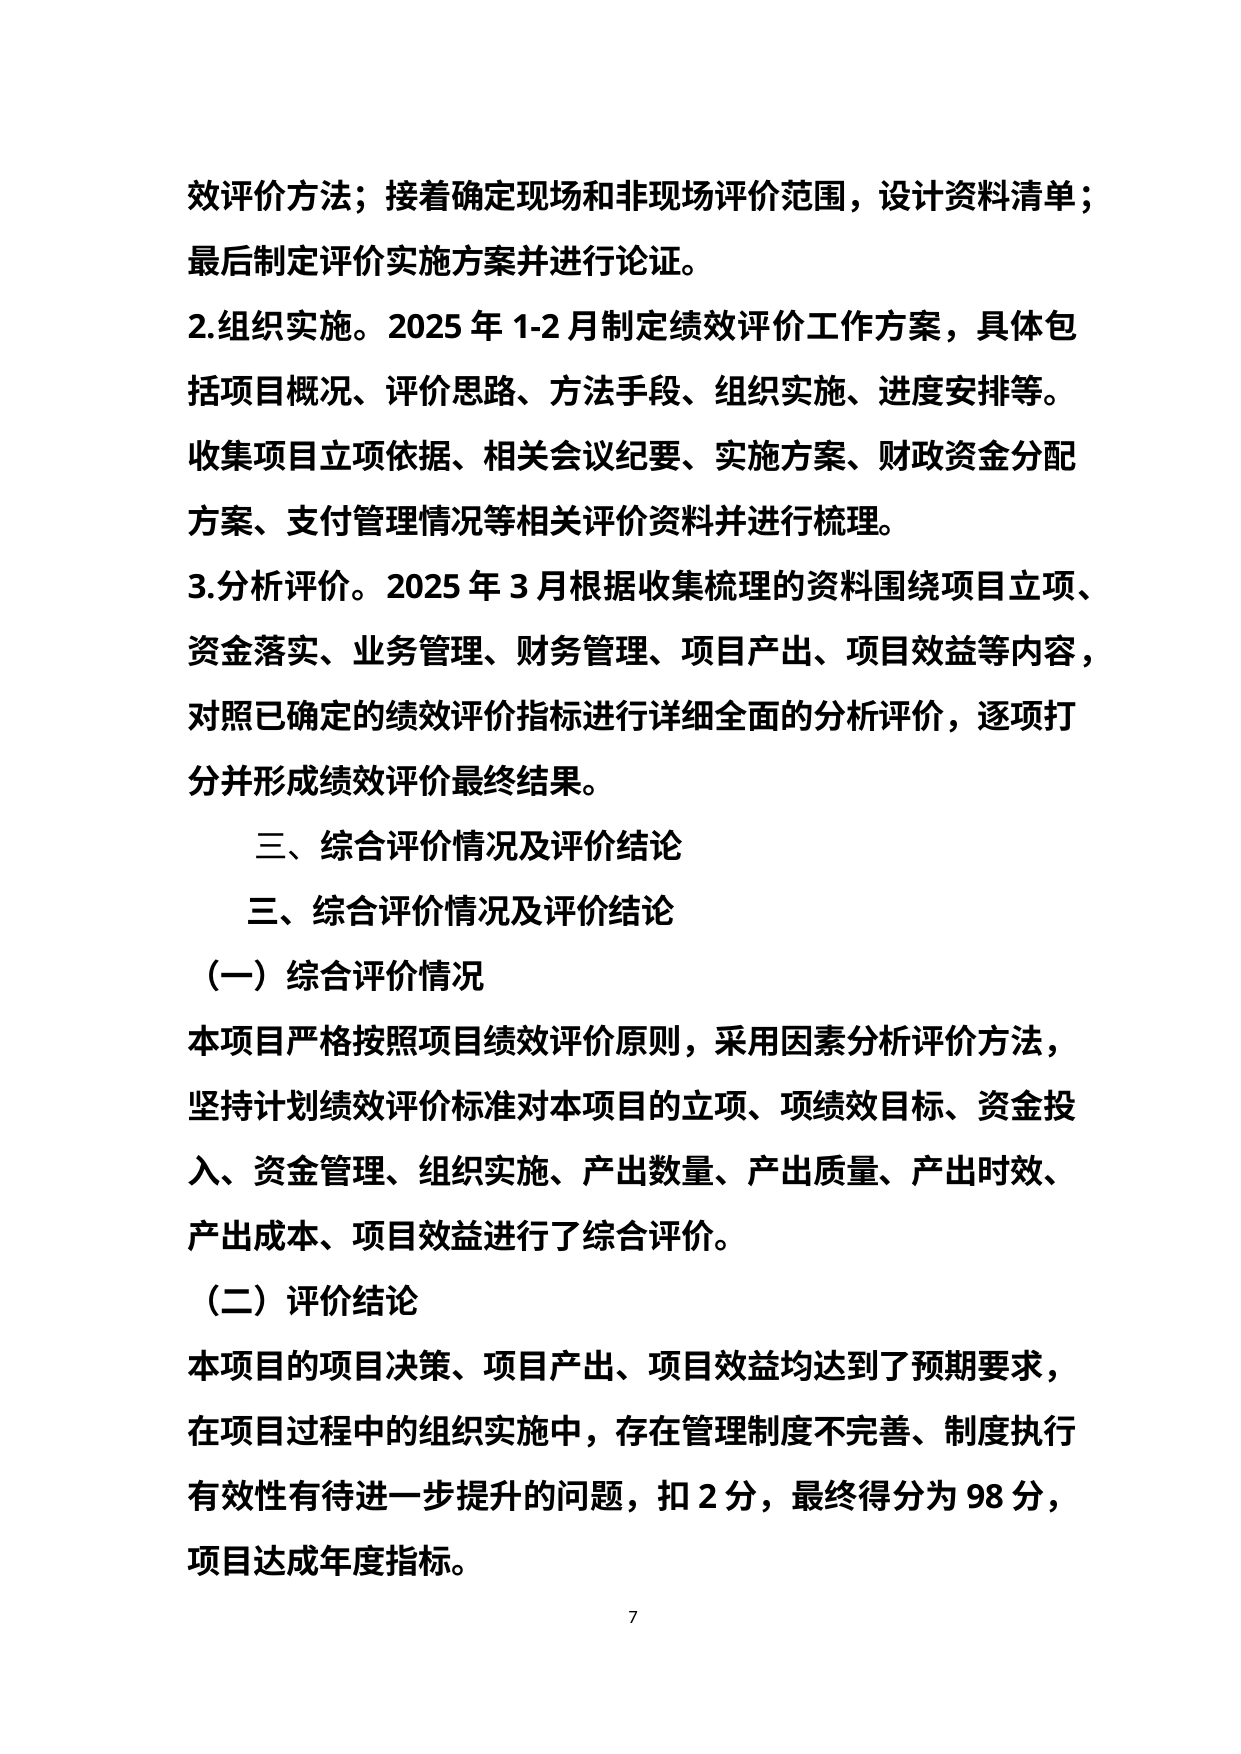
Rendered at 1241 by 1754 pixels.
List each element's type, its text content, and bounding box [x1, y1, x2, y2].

text 三、综合评价情况及评价结论 （一）综合评价情况 本项目严格按照项目绩效评价原则，采用因素分析评价方法，坚持计划绩效评价标准对本项目的立项、项绩效目标、资金投入、资金管理、组织实施、产出数量、产出质量、产出时效、产出成本、项目效益进行了综合评价。 （二）评价结论 本项目的项目决策、项目产出、项目效益均达到了预期要求，在项目过程中的组织实施中，存在管理制度不完善、制度执行有效性有待进一步提升的问题，扣2分，最终得分为98分，项目达成年度指标。 [187, 877, 1078, 1592]
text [187, 162, 1078, 812]
text 三、综合评价情况及评价结论 [187, 812, 1078, 877]
